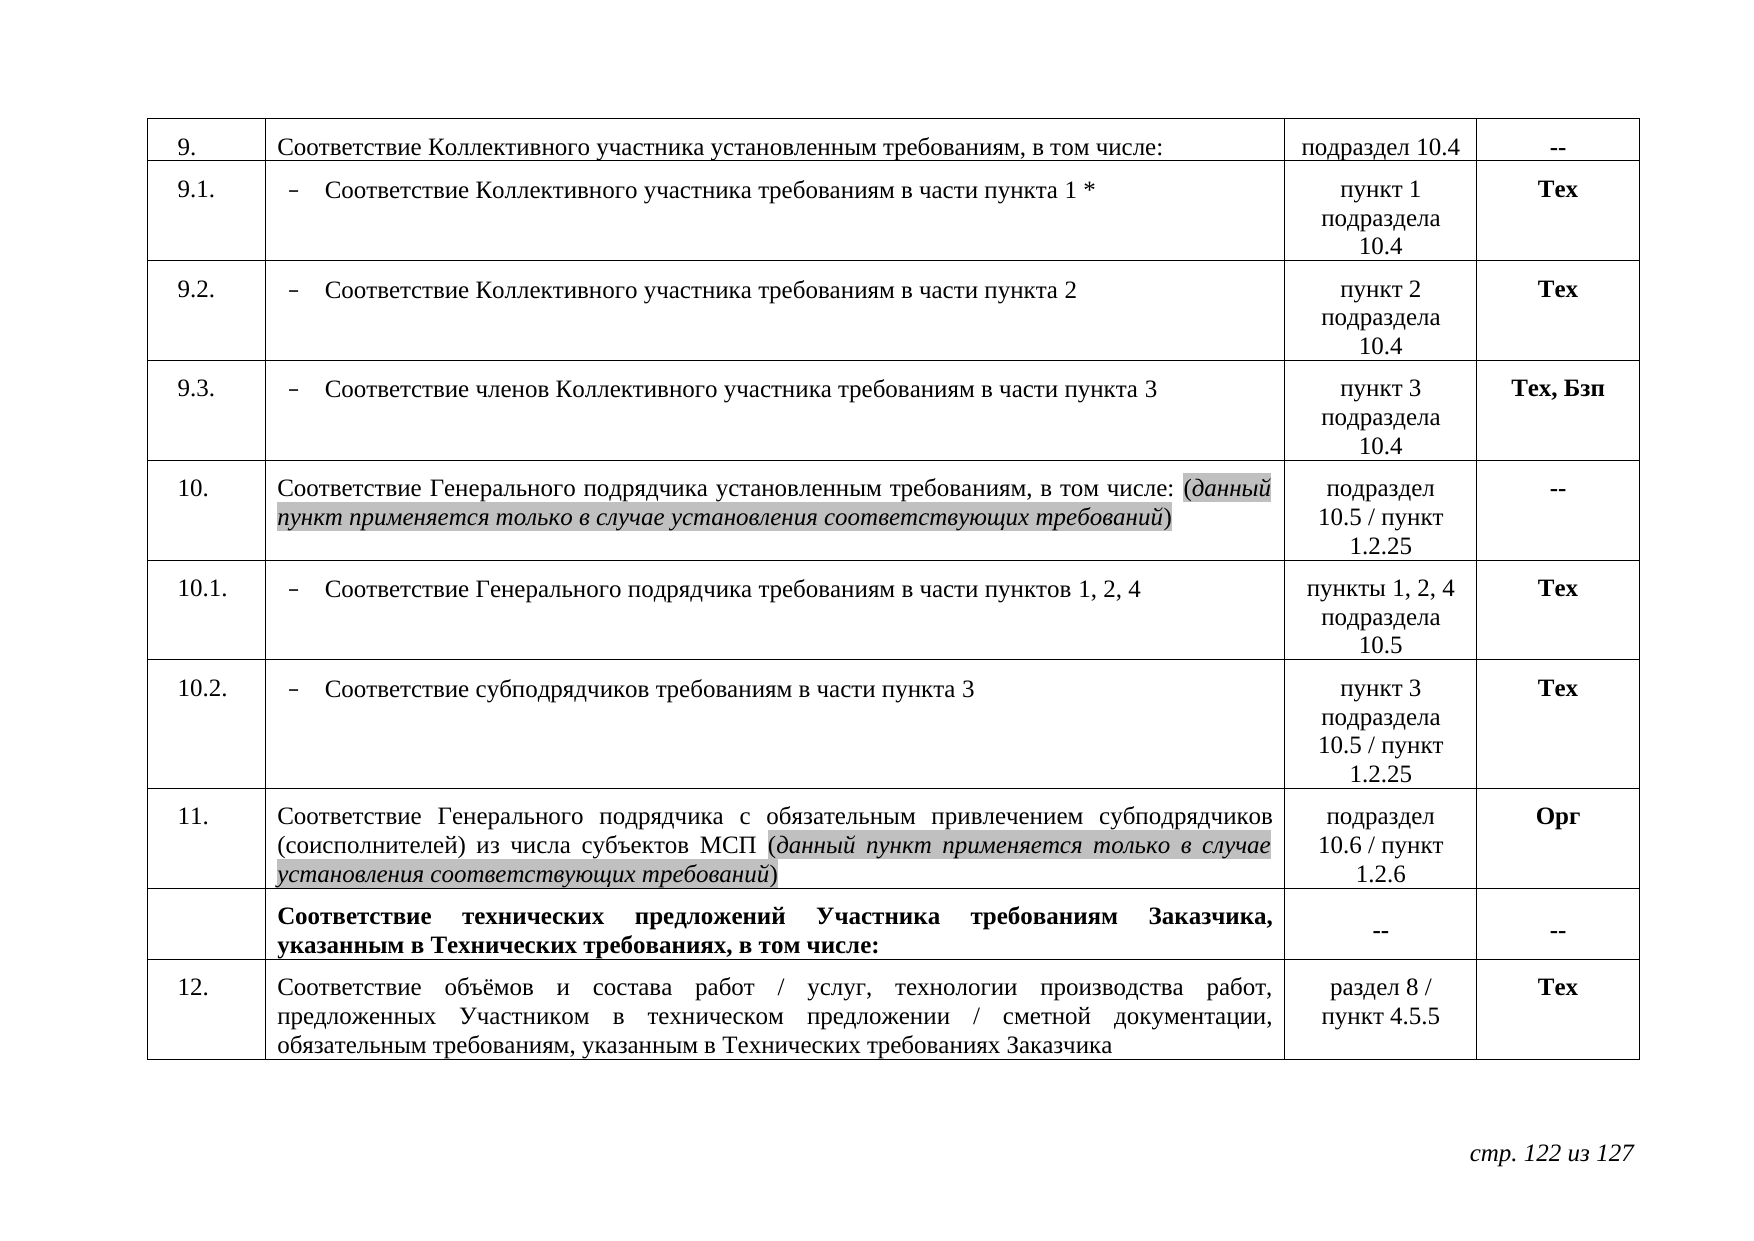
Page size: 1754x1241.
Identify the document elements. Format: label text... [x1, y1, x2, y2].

table_cell пункт 3 подраздела 10.5 / пункт 1.2.25 [1285, 660, 1476, 788]
table_cell Тех [1477, 161, 1639, 260]
table_cell Соответствие Коллективного участника установленным требованиям, в том числе: [266, 119, 1284, 160]
table_cell Соответствие Генерального подрядчика установленным требованиям, в том числе: (данный пункт применяется только в случае установления соответствующих требований) [266, 461, 1284, 559]
table_cell пункт 1 подраздела 10.4 [1285, 161, 1476, 260]
table_cell подраздел 10.6 / пункт 1.2.6 [1285, 789, 1476, 888]
table_cell Тех [1477, 660, 1639, 788]
table_cell Соответствие Генерального подрядчика с обязательным привлечением субподрядчиков (соисполнителей) из числа субъектов МСП (данный пункт применяется только в случае установления соответствующих требований) [266, 789, 1284, 888]
table_cell [148, 660, 265, 788]
table_cell -- [1285, 889, 1476, 959]
table_cell Тех [1477, 960, 1639, 1058]
table_cell Тех, Бзп [1477, 361, 1639, 460]
table_cell подраздел 10.4 [1285, 119, 1476, 160]
table_cell Соответствие Коллективного участника требованиям в части пункта 2 [266, 261, 1284, 360]
table_cell -- [1477, 461, 1639, 559]
table_cell [148, 889, 265, 959]
table_cell Соответствие субподрядчиков требованиям в части пункта 3 [266, 660, 1284, 788]
table_cell [148, 161, 265, 260]
table_cell -- [1477, 119, 1639, 160]
table_cell -- [1477, 889, 1639, 959]
table_cell [148, 261, 265, 360]
table_cell [148, 461, 265, 559]
table_cell пункт 3 подраздела 10.4 [1285, 361, 1476, 460]
table_cell Тех [1477, 261, 1639, 360]
table_cell Соответствие технических предложений Участника требованиям Заказчика, указанным в Технических требованиях, в том числе: [266, 889, 1284, 959]
table_cell [148, 119, 265, 160]
table_cell Соответствие Коллективного участника требованиям в части пункта 1 * [266, 161, 1284, 260]
table_cell [148, 361, 265, 460]
table_cell [148, 789, 265, 888]
table_cell подраздел 10.5 / пункт 1.2.25 [1285, 461, 1476, 559]
table_cell [148, 960, 265, 1058]
table_cell Соответствие Генерального подрядчика требованиям в части пунктов 1, 2, 4 [266, 561, 1284, 659]
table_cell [1285, 960, 1476, 1058]
table_cell пункты 1, 2, 4 подраздела 10.5 [1285, 561, 1476, 659]
table_cell Тех [1477, 561, 1639, 659]
table_cell Соответствие объёмов и состава работ / услуг, технологии производства работ, предложенных Участником в техническом предложении / сметной документации, обязательным требованиям, указанным в Технических требованиях Заказчика [266, 960, 1284, 1058]
table_cell Орг [1477, 789, 1639, 888]
table_cell [148, 561, 265, 659]
table_cell пункт 2 подраздела 10.4 [1285, 261, 1476, 360]
table_cell Соответствие членов Коллективного участника требованиям в части пункта 3 [266, 361, 1284, 460]
